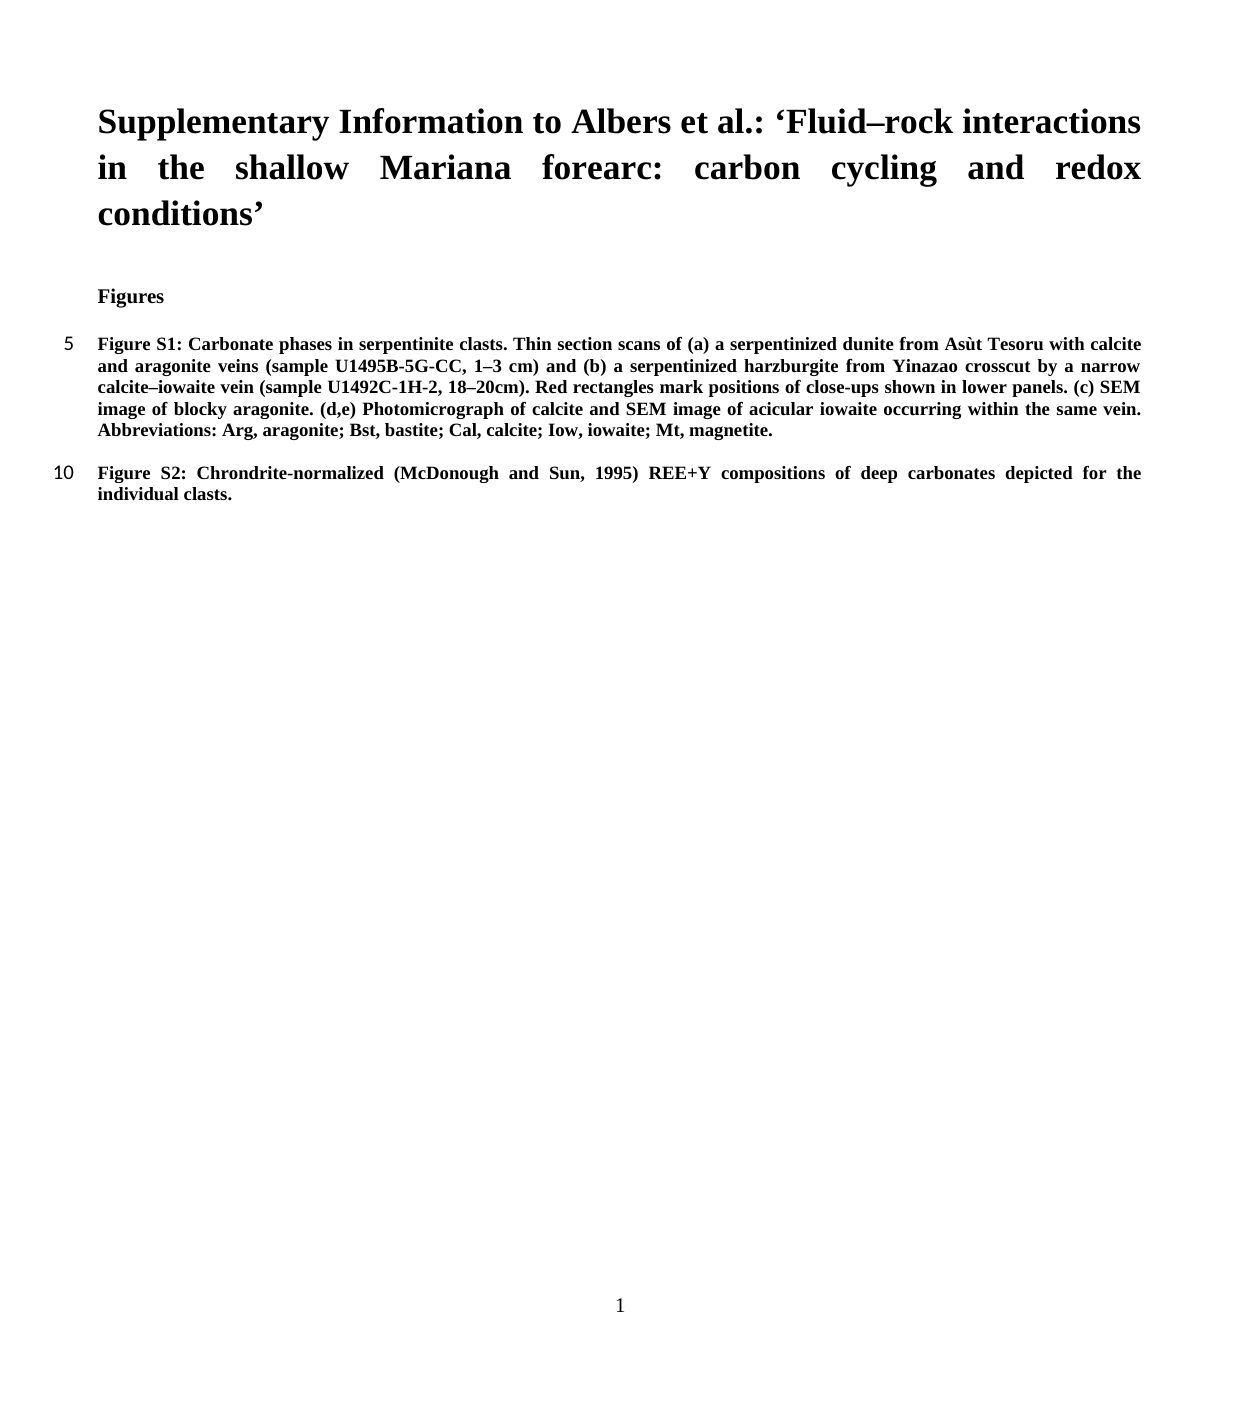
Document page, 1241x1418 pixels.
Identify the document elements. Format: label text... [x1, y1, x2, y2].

subtitle Figures [97, 284, 1143, 308]
title Supplementary Information to Albers et al.: ‘Fluid–rock interactions in the shallow Mariana forearc: carbon cycling and redox conditions’ [97, 97, 1143, 234]
text Figure S2: Chrondrite-normalized (McDonough and Sun, 1995) REE+Y compositions of deep carbonates depicted for the individual clasts. [97, 462, 1143, 505]
